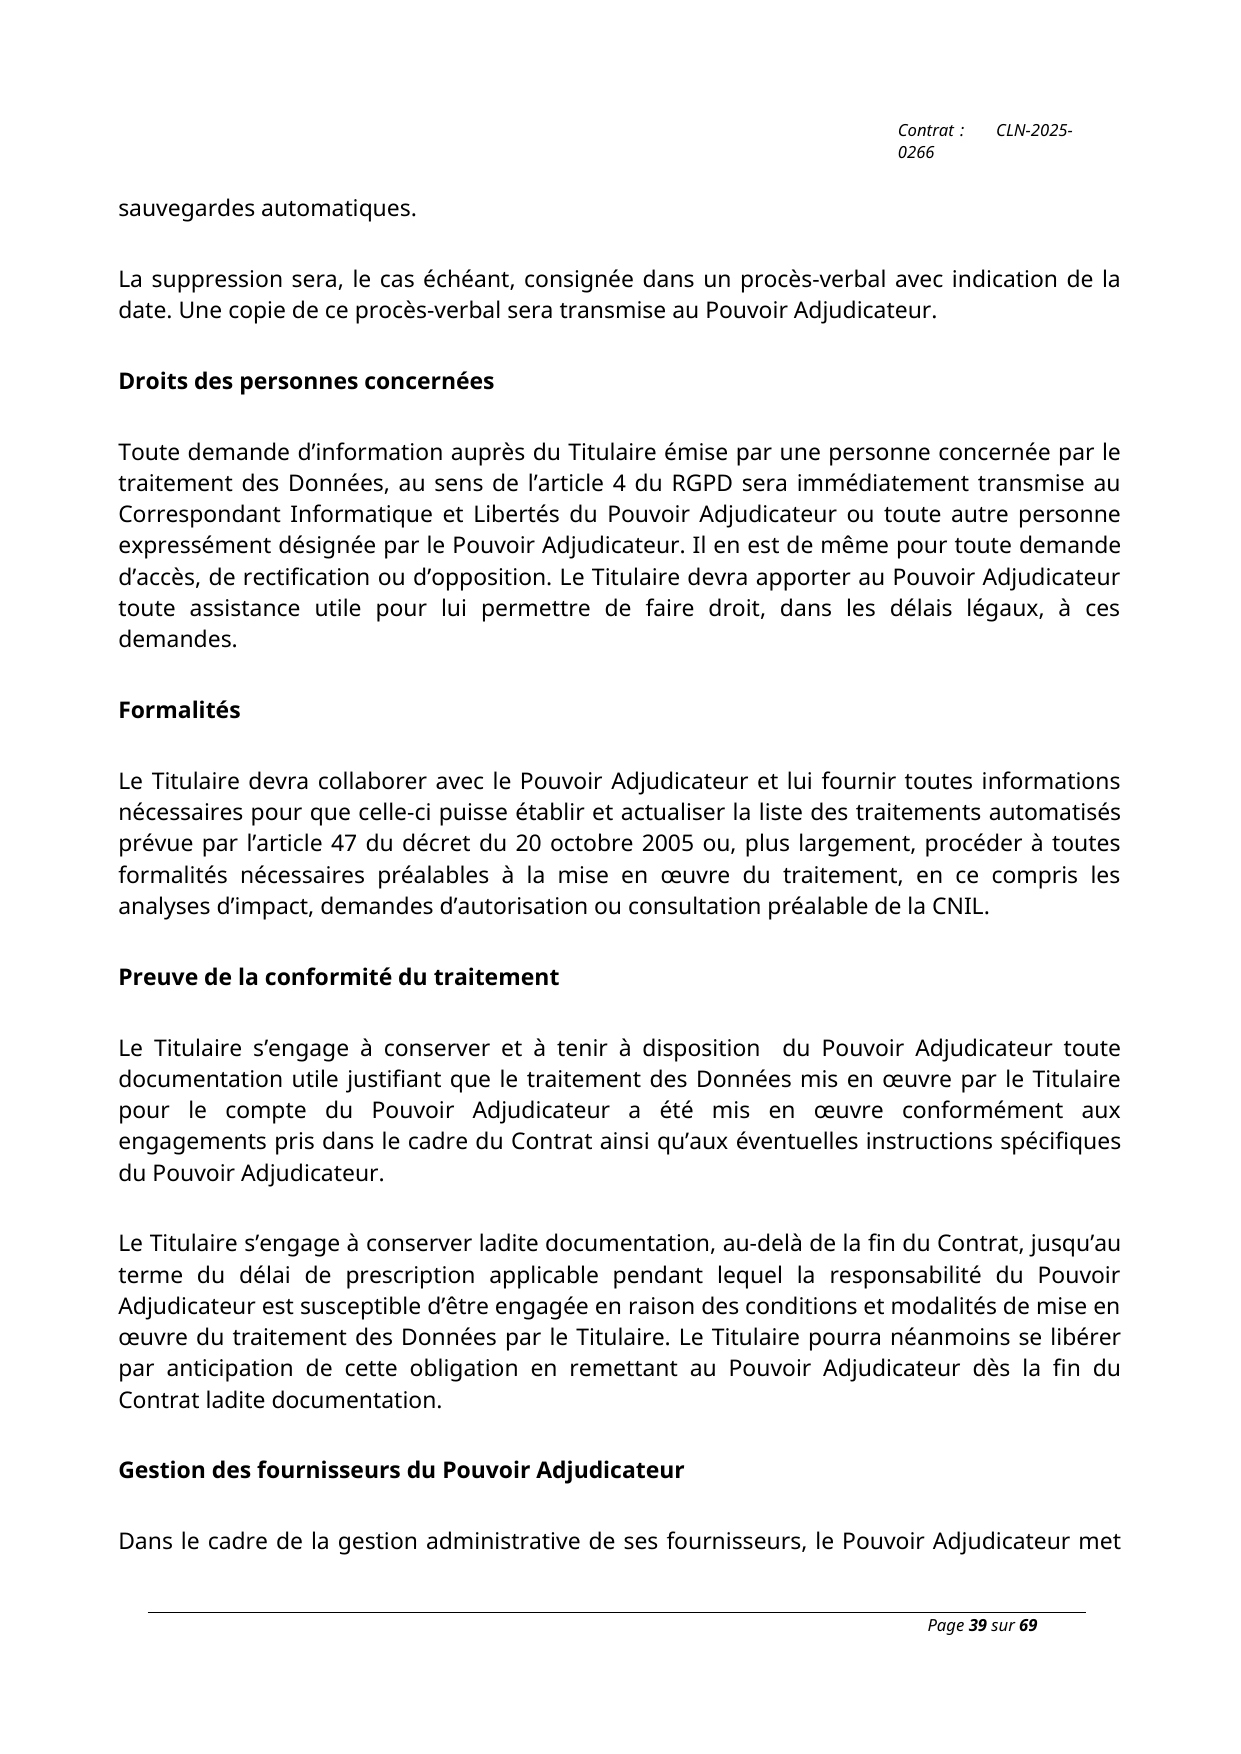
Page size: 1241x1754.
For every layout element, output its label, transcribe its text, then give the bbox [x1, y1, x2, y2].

text Preuve de la conformité du traitement [118, 961, 1122, 992]
text Le Titulaire s’engage à conserver ladite documentation, au-delà de la fin du Contrat, jusqu’au terme du délai de prescription applicable pendant lequel la responsabilité du Pouvoir Adjudicateur est susceptible d’être engagée en raison des conditions et modalités de mise en œuvre du traitement des Données par le Titulaire. Le Titulaire pourra néanmoins se libérer par anticipation de cette obligation en remettant au Pouvoir Adjudicateur dès la fin du Contrat ladite documentation. [118, 1227, 1122, 1415]
text Toute demande d’information auprès du Titulaire émise par une personne concernée par le traitement des Données, au sens de l’article 4 du RGPD sera immédiatement transmise au Correspondant Informatique et Libertés du Pouvoir Adjudicateur ou toute autre personne expressément désignée par le Pouvoir Adjudicateur. Il en est de même pour toute demande d’accès, de rectification ou d’opposition. Le Titulaire devra apporter au Pouvoir Adjudicateur toute assistance utile pour lui permettre de faire droit, dans les délais légaux, à ces demandes. [118, 436, 1122, 654]
text Formalités [118, 694, 1122, 725]
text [118, 192, 1122, 223]
text Le Titulaire s’engage à conserver et à tenir à disposition du Pouvoir Adjudicateur toute documentation utile justifiant que le traitement des Données mis en œuvre par le Titulaire pour le compte du Pouvoir Adjudicateur a été mis en œuvre conformément aux engagements pris dans le cadre du Contrat ainsi qu’aux éventuelles instructions spécifiques du Pouvoir Adjudicateur. [118, 1032, 1122, 1188]
text Gestion des fournisseurs du Pouvoir Adjudicateur [118, 1454, 1122, 1486]
text Le Titulaire devra collaborer avec le Pouvoir Adjudicateur et lui fournir toutes informations nécessaires pour que celle-ci puisse établir et actualiser la liste des traitements automatisés prévue par l’article 47 du décret du 20 octobre 2005 ou, plus largement, procéder à toutes formalités nécessaires préalables à la mise en œuvre du traitement, en ce compris les analyses d’impact, demandes d’autorisation ou consultation préalable de la CNIL. [118, 765, 1122, 921]
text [118, 1525, 1122, 1557]
text Droits des personnes concernées [118, 365, 1122, 396]
text La suppression sera, le cas échéant, consignée dans un procès-verbal avec indication de la date. Une copie de ce procès-verbal sera transmise au Pouvoir Adjudicateur. [118, 263, 1122, 325]
